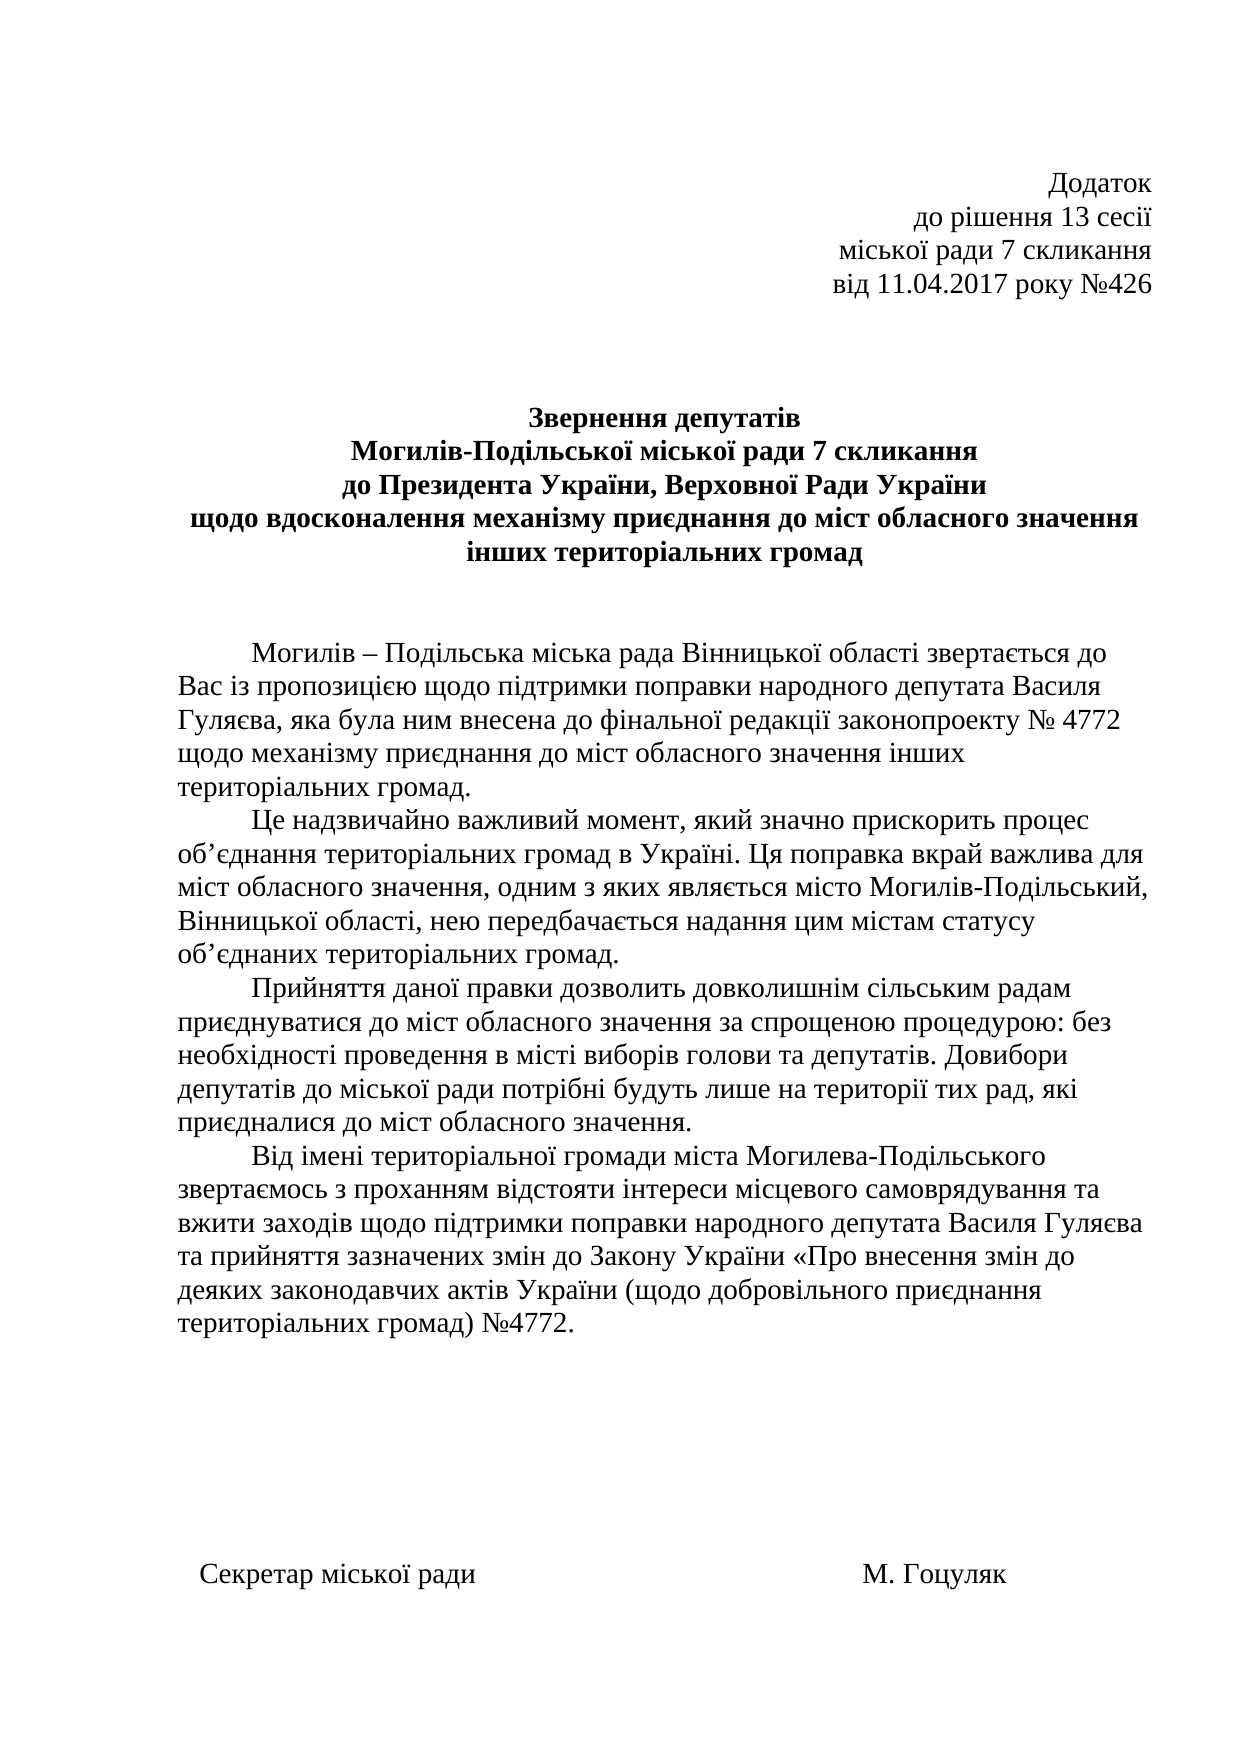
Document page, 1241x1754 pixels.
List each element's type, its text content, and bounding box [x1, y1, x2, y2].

text міської ради 7 скликання [177, 232, 1152, 266]
text від 11.04.2017 року №426 [177, 266, 1152, 299]
text Це надзвичайно важливий момент, який значно прискорить процес об’єднання територіальних громад в Україні. Ця поправка вкрай важлива для міст обласного значення, одним з яких являється місто Могилів-Подільський, Вінницької області, нею передбачається надання цим містам статусу об’єднаних територіальних громад. [177, 802, 1152, 970]
text інших територіальних громад [177, 534, 1152, 568]
text щодо вдосконалення механізму приєднання до міст обласного значення [177, 501, 1152, 534]
text до рішення 13 сесії [177, 199, 1152, 232]
text Звернення депутатів [177, 400, 1152, 433]
text Прийняття даної правки дозволить довколишнім сільським радам приєднуватися до міст обласного значення за спрощеною процедурою: без необхідності проведення в місті виборів голови та депутатів. Довибори депутатів до міської ради потрібні будуть лише на території тих рад, які приєдналися до міст обласного значення. [177, 970, 1152, 1138]
text Додаток [177, 165, 1152, 199]
text Від імені територіальної громади міста Могилева-Подільського звертаємось з проханням відстояти інтереси місцевого самоврядування та вжити заходів щодо підтримки поправки народного депутата Василя Гуляєва та прийняття зазначених змін до Закону України «Про внесення змін до деяких законодавчих актів України (щодо добровільного приєднання територіальних громад) №4772. [177, 1138, 1152, 1339]
text Секретар міської ради М. Гоцуляк [177, 1556, 1152, 1589]
text Могилів-Подільської міської ради 7 скликання [177, 433, 1152, 467]
text до Президента України, Верховної Ради України [177, 467, 1152, 501]
text Могилів – Подільська міська рада Вінницької області звертається до Вас із пропозицією щодо підтримки поправки народного депутата Василя Гуляєва, яка була ним внесена до фінальної редакції законопроекту № 4772 щодо механізму приєднання до міст обласного значення інших територіальних громад. [177, 635, 1152, 802]
